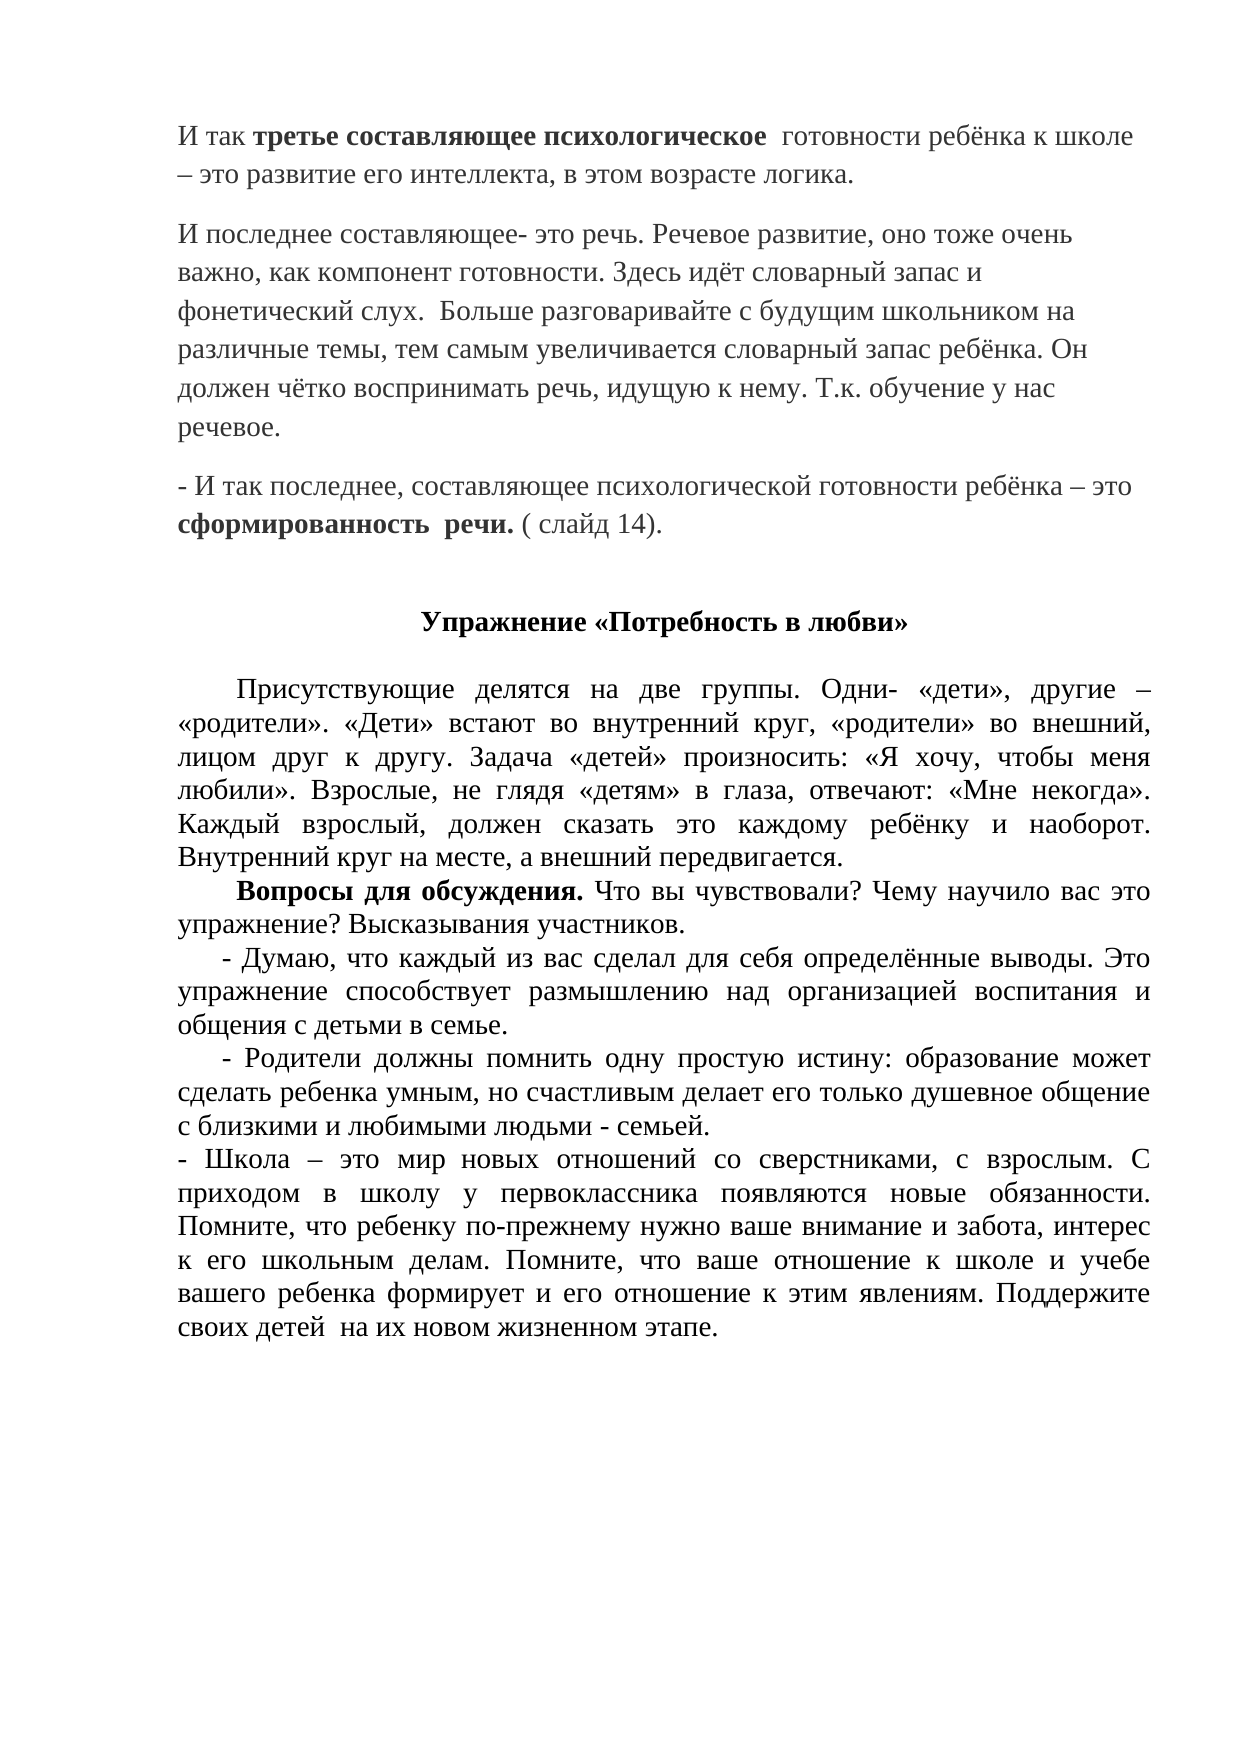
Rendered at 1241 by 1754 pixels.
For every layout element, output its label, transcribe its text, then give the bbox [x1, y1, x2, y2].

text И так третье составляющее психологическое готовности ребёнка к школе – это развитие его интеллекта, в этом возрасте логика. [177, 118, 1152, 190]
text И последнее составляющее- это речь. Речевое развитие, оно тоже очень важно, как компонент готовности. Здесь идёт словарный запас и фонетический слух. Больше разговаривайте с будущим школьником на различные темы, тем самым увеличивается словарный запас ребёнка. Он должен чётко воспринимать речь, идущую к нему. Т.к. обучение у нас речевое. [177, 216, 1152, 442]
text - Школа – это мир новых отношений со сверстниками, с взрослым. С приходом в школу у первоклассника появляются новые обязанности. Помните, что ребенку по-прежнему нужно ваше внимание и забота, интерес к его школьным делам. Помните, что ваше отношение к школе и учебе вашего ребенка формирует и его отношение к этим явлениям. Поддержите своих детей на их новом жизненном этапе. [177, 1141, 1152, 1342]
text - Думаю, что каждый из вас сделал для себя определённые выводы. Это упражнение способствует размышлению над организацией воспитания и общения с детьми в семье. [177, 940, 1152, 1041]
text Присутствующие делятся на две группы. Одни- «дети», другие – «родители». «Дети» встают во внутренний круг, «родители» во внешний, лицом друг к другу. Задача «детей» произносить: «Я хочу, чтобы меня любили». Взрослые, не глядя «детям» в глаза, отвечают: «Мне некогда». Каждый взрослый, должен сказать это каждому ребёнку и наоборот. Внутренний круг на месте, а внешний передвигается. [177, 672, 1152, 873]
text Упражнение «Потребность в любви» [177, 604, 1152, 638]
text - Родители должны помнить одну простую истину: образование может сделать ребенка умным, но счастливым делает его только душевное общение с близкими и любимыми людьми - семьей. [177, 1041, 1152, 1141]
text - И так последнее, составляющее психологической готовности ребёнка – это сформированность речи. ( слайд 14). [177, 468, 1152, 540]
text Вопросы для обсуждения. Что вы чувствовали? Чему научило вас это упражнение? Высказывания участников. [177, 873, 1152, 940]
